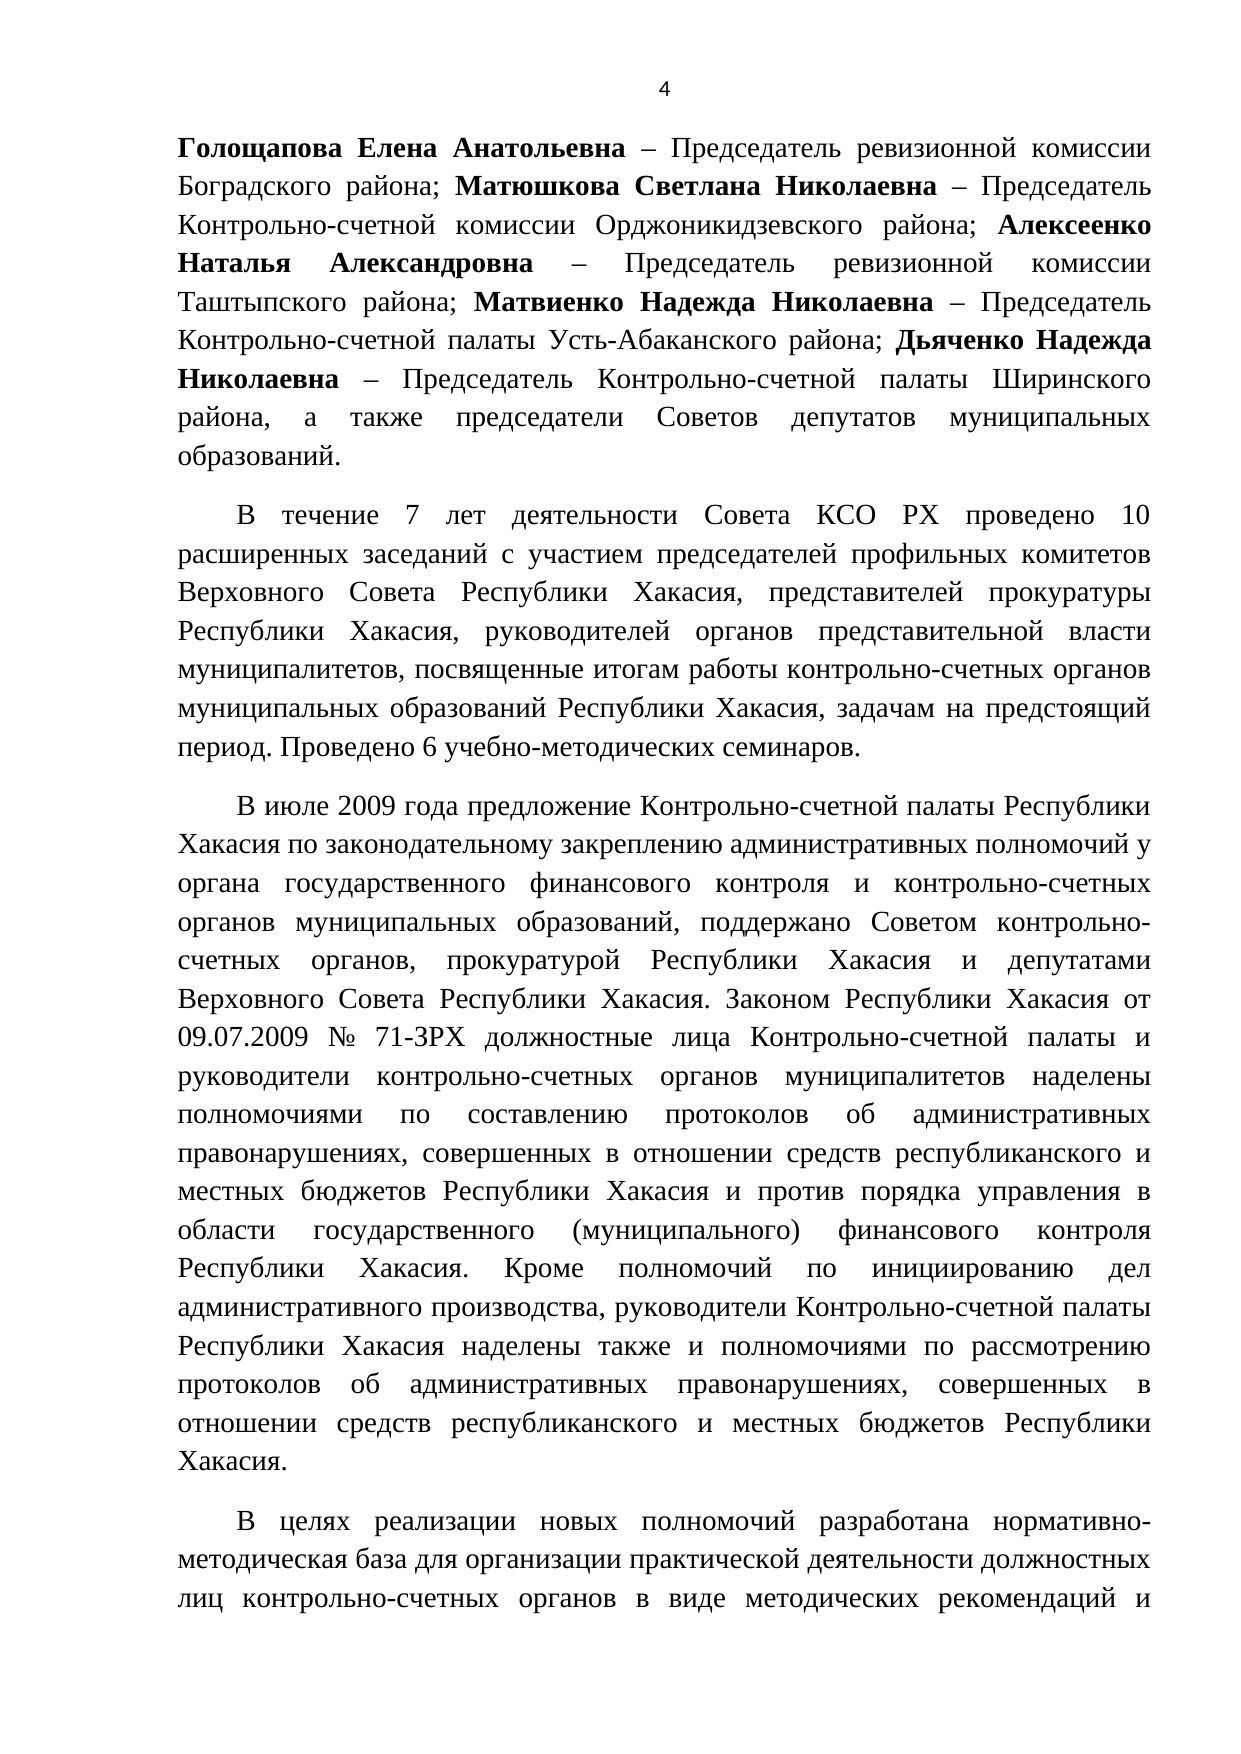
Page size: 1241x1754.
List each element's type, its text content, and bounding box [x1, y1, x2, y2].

text В течение 7 лет деятельности Совета КСО РХ проведено 10 расширенных заседаний с участием председателей профильных комитетов Верховного Совета Республики Хакасия, представителей прокуратуры Республики Хакасия, руководителей органов представительной власти муниципалитетов, посвященные итогам работы контрольно-счетных органов муниципальных образований Республики Хакасия, задачам на предстоящий период. Проведено 6 учебно-методических семинаров. [177, 497, 1152, 762]
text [177, 1503, 1152, 1613]
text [177, 130, 1152, 472]
text В июле 2009 года предложение Контрольно-счетной палаты Республики Хакасия по законодательному закреплению административных полномочий у органа государственного финансового контроля и контрольно-счетных органов муниципальных образований, поддержано Советом контрольно-счетных органов, прокуратурой Республики Хакасия и депутатами Верховного Совета Республики Хакасия. Законом Республики Хакасия от 09.07.2009 № 71-ЗРХ должностные лица Контрольно-счетной палаты и руководители контрольно-счетных органов муниципалитетов наделены полномочиями по составлению протоколов об административных правонарушениях, совершенных в отношении средств республиканского и местных бюджетов Республики Хакасия и против порядка управления в области государственного (муниципального) финансового контроля Республики Хакасия. Кроме полномочий по инициированию дел административного производства, руководители Контрольно-счетной палаты Республики Хакасия наделены также и полномочиями по рассмотрению протоколов об административных правонарушениях, совершенных в отношении средств республиканского и местных бюджетов Республики Хакасия. [177, 788, 1152, 1477]
